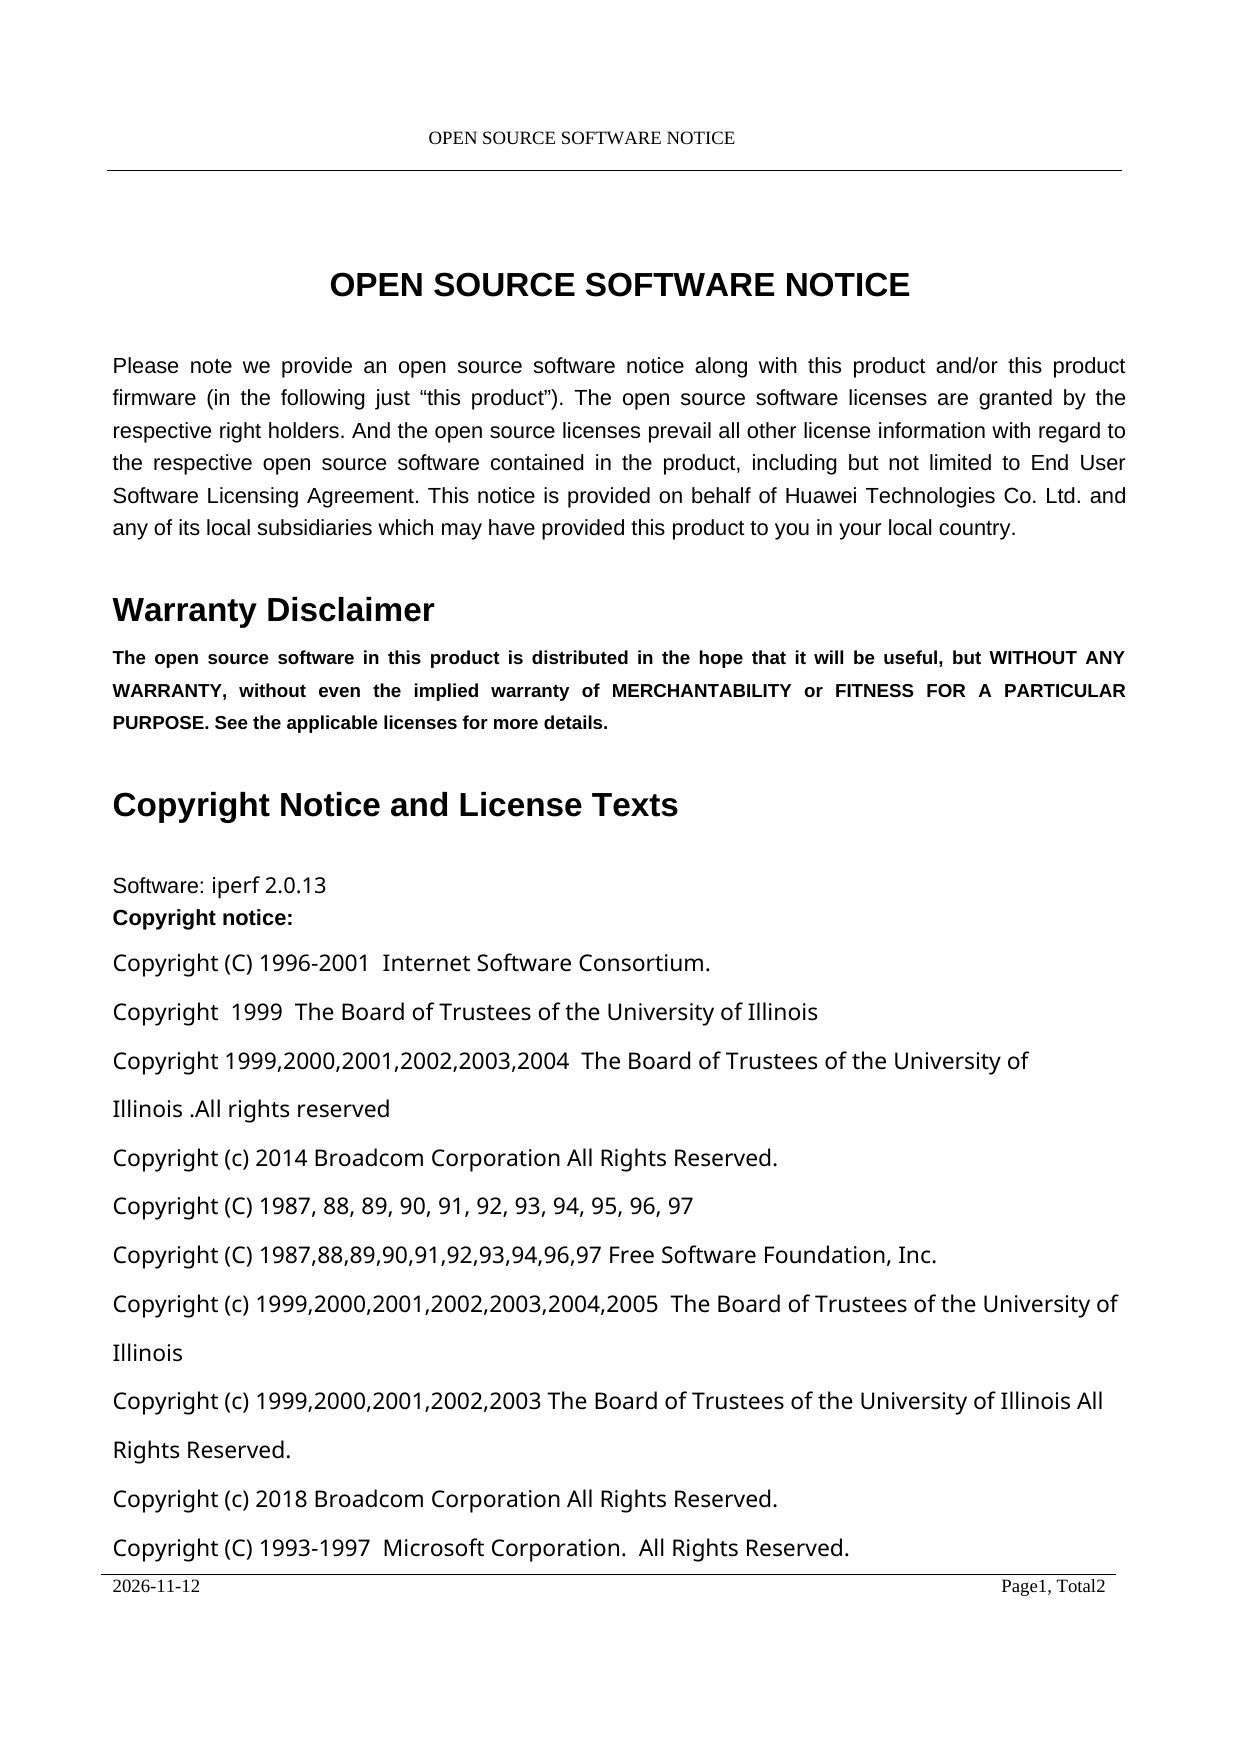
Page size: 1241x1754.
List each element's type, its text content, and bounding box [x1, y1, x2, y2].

text Software: iperf 2.0.13 [112, 869, 1128, 901]
text Copyright Notice and License Texts [112, 771, 1128, 836]
text Copyright (C) 1996-2001 Internet Software Consortium. Copyright 1999 The Board of Trustees of the University of Illinois Copyright 1999,2000,2001,2002,2003,2004 The Board of Trustees of the University of Illinois .All rights reserved [112, 947, 1128, 1125]
text Copyright notice: [112, 901, 1128, 934]
text OPEN SOURCE SOFTWARE NOTICE [112, 251, 1128, 316]
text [112, 1141, 1128, 1563]
text Warranty Disclaimer [112, 576, 1128, 641]
text The open source software in this product is distributed in the hope that it will be useful, but WITHOUT ANY WARRANTY, without even the implied warranty of MERCHANTABILITY or FITNESS FOR A PARTICULAR PURPOSE. See the applicable licenses for more details. [112, 641, 1128, 739]
text Please note we provide an open source software notice along with this product and/or this product firmware (in the following just “this product”). The open source software licenses are granted by the respective right holders. And the open source licenses prevail all other license information with regard to the respective open source software contained in the product, including but not limited to End User Software Licensing Agreement. This notice is provided on behalf of Huawei Technologies Co. Ltd. and any of its local subsidiaries which may have provided this product to you in your local country. [112, 349, 1128, 544]
